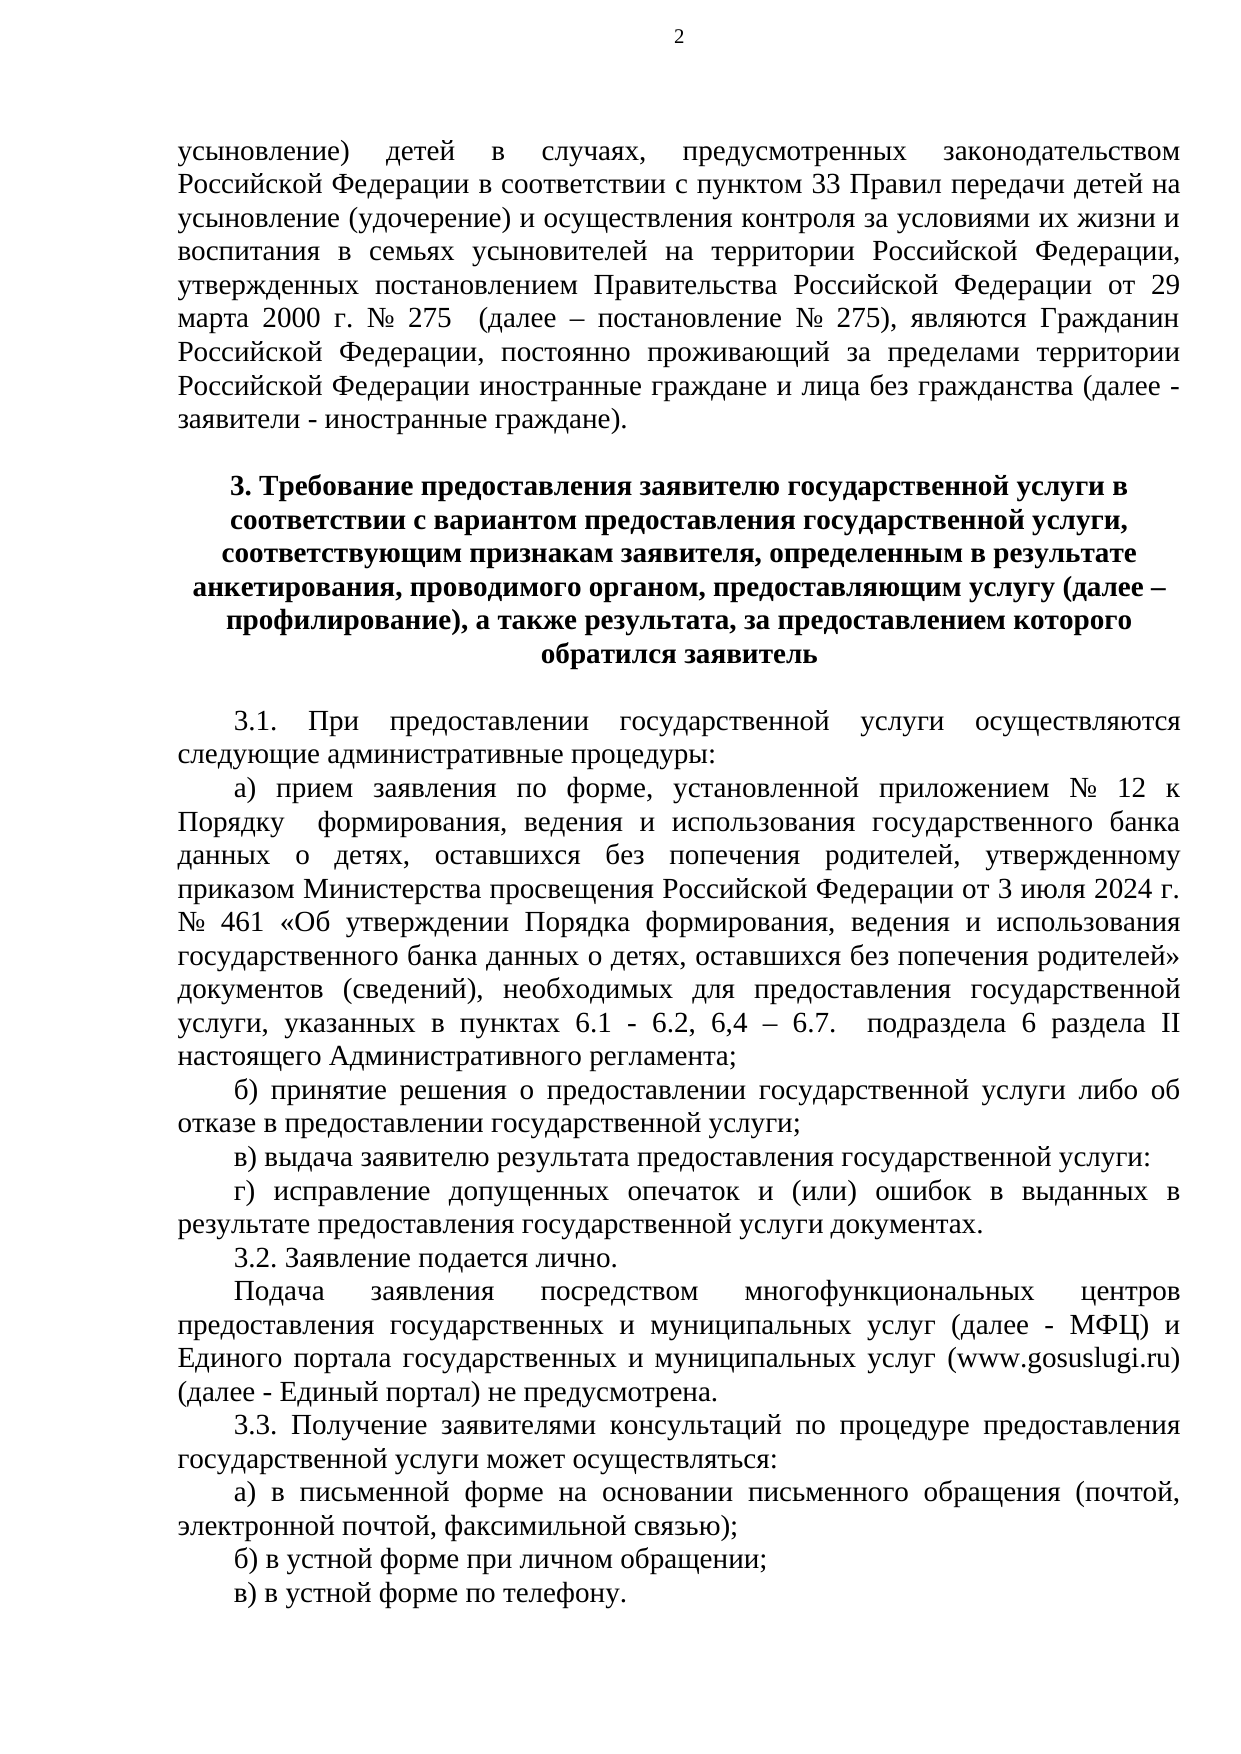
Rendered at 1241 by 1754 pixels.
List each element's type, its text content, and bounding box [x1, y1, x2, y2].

text Подача заявления посредством многофункциональных центров предоставления государственных и муниципальных услуг (далее - МФЦ) и Единого портала государственных и муниципальных услуг (www.gosuslugi.ru) (далее - Единый портал) не предусмотрена. [177, 1273, 1181, 1407]
text а) прием заявления по форме, установленной приложением № 12 к Порядку формирования, ведения и использования государственного банка данных о детях, оставшихся без попечения родителей, утвержденному приказом Министерства просвещения Российской Федерации от 3 июля 2024 г.№ 461 «Об утверждении Порядка формирования, ведения и использования государственного банка данных о детях, оставшихся без попечения родителей» документов (сведений), необходимых для предоставления государственной услуги, указанных в пунктах 6.1 - 6.2, 6,4 – 6.7. подраздела 6 раздела II настоящего Административного регламента; [177, 770, 1181, 1072]
text б) в устной форме при личном обращении; [177, 1542, 1181, 1575]
text в) в устной форме по телефону. [177, 1575, 1181, 1609]
text 3. Требование предоставления заявителю государственной услуги в соответствии с вариантом предоставления государственной услуги, соответствующим признакам заявителя, определенным в результате анкетирования, проводимого органом, предоставляющим услугу (далее – профилирование), а также результата, за предоставлением которого обратился заявитель [177, 468, 1181, 669]
text 3.3. Получение заявителями консультаций по процедуре предоставления государственной услуги может осуществляться: [177, 1407, 1181, 1474]
text 3.2. Заявление подается лично. [177, 1240, 1181, 1273]
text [177, 133, 1181, 435]
text г) исправление допущенных опечаток и (или) ошибок в выданных в результате предоставления государственной услуги документах. [177, 1173, 1181, 1240]
text 3.1. При предоставлении государственной услуги осуществляются следующие административные процедуры: [177, 703, 1181, 770]
text в) выдача заявителю результата предоставления государственной услуги: [177, 1139, 1181, 1173]
text а) в письменной форме на основании письменного обращения (почтой, электронной почтой, факсимильной связью); [177, 1474, 1181, 1542]
text б) принятие решения о предоставлении государственной услуги либо об отказе в предоставлении государственной услуги; [177, 1072, 1181, 1139]
